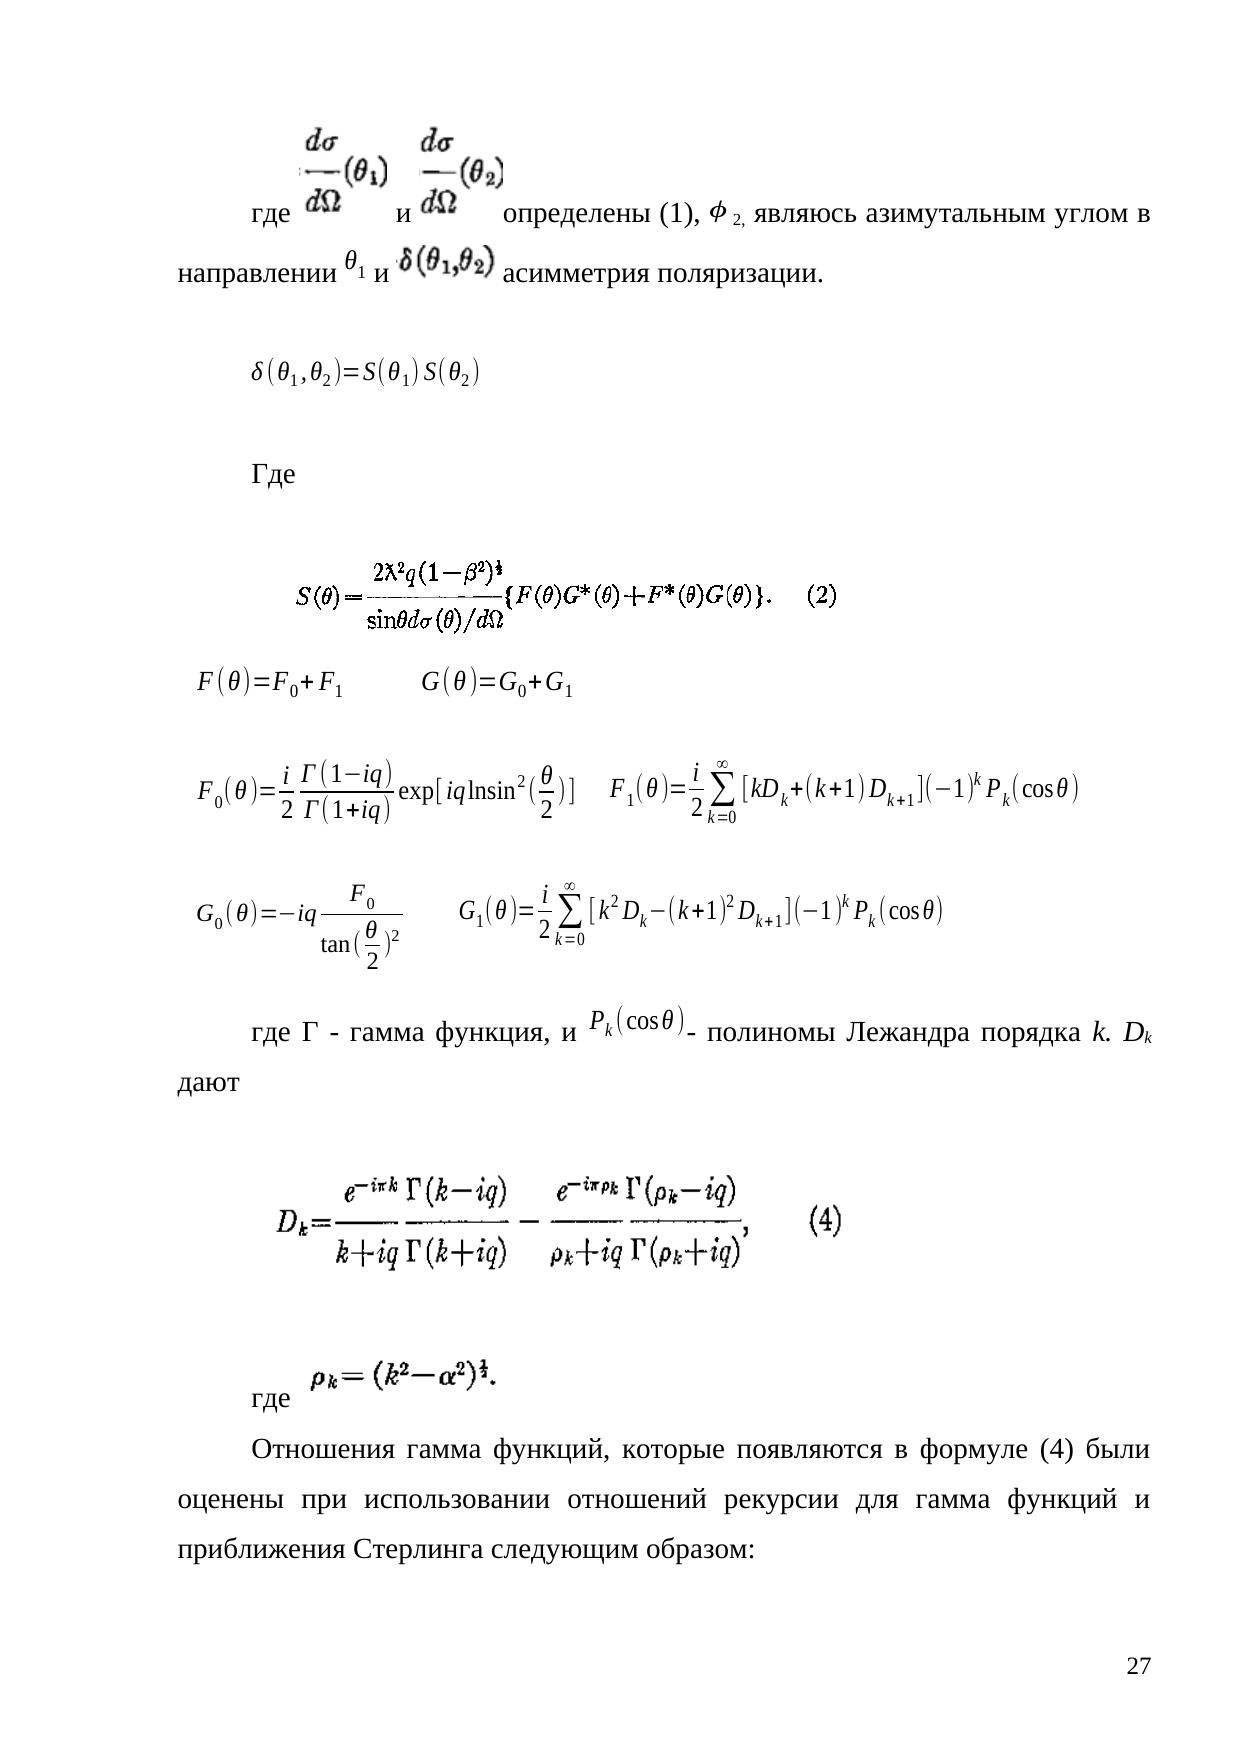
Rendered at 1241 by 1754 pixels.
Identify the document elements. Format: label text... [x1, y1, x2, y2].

text где и определены (1), 2, являюсь азимутальным углом в направлении и асимметрия поляризации. [177, 118, 1152, 288]
picture [419, 122, 503, 223]
picture [299, 118, 387, 223]
text Где [177, 456, 1152, 489]
text Отношения гамма функций, которые появляются в формуле (4) были оценены при использовании отношений рекурсии для гамма функций и приближения Стерлинга следующим образом: [177, 1431, 1152, 1565]
text где [177, 1345, 1152, 1414]
picture [396, 245, 495, 282]
text где Г - гамма функция, и - полиномы Лежандра порядка k. Dk дают [177, 1004, 1152, 1098]
